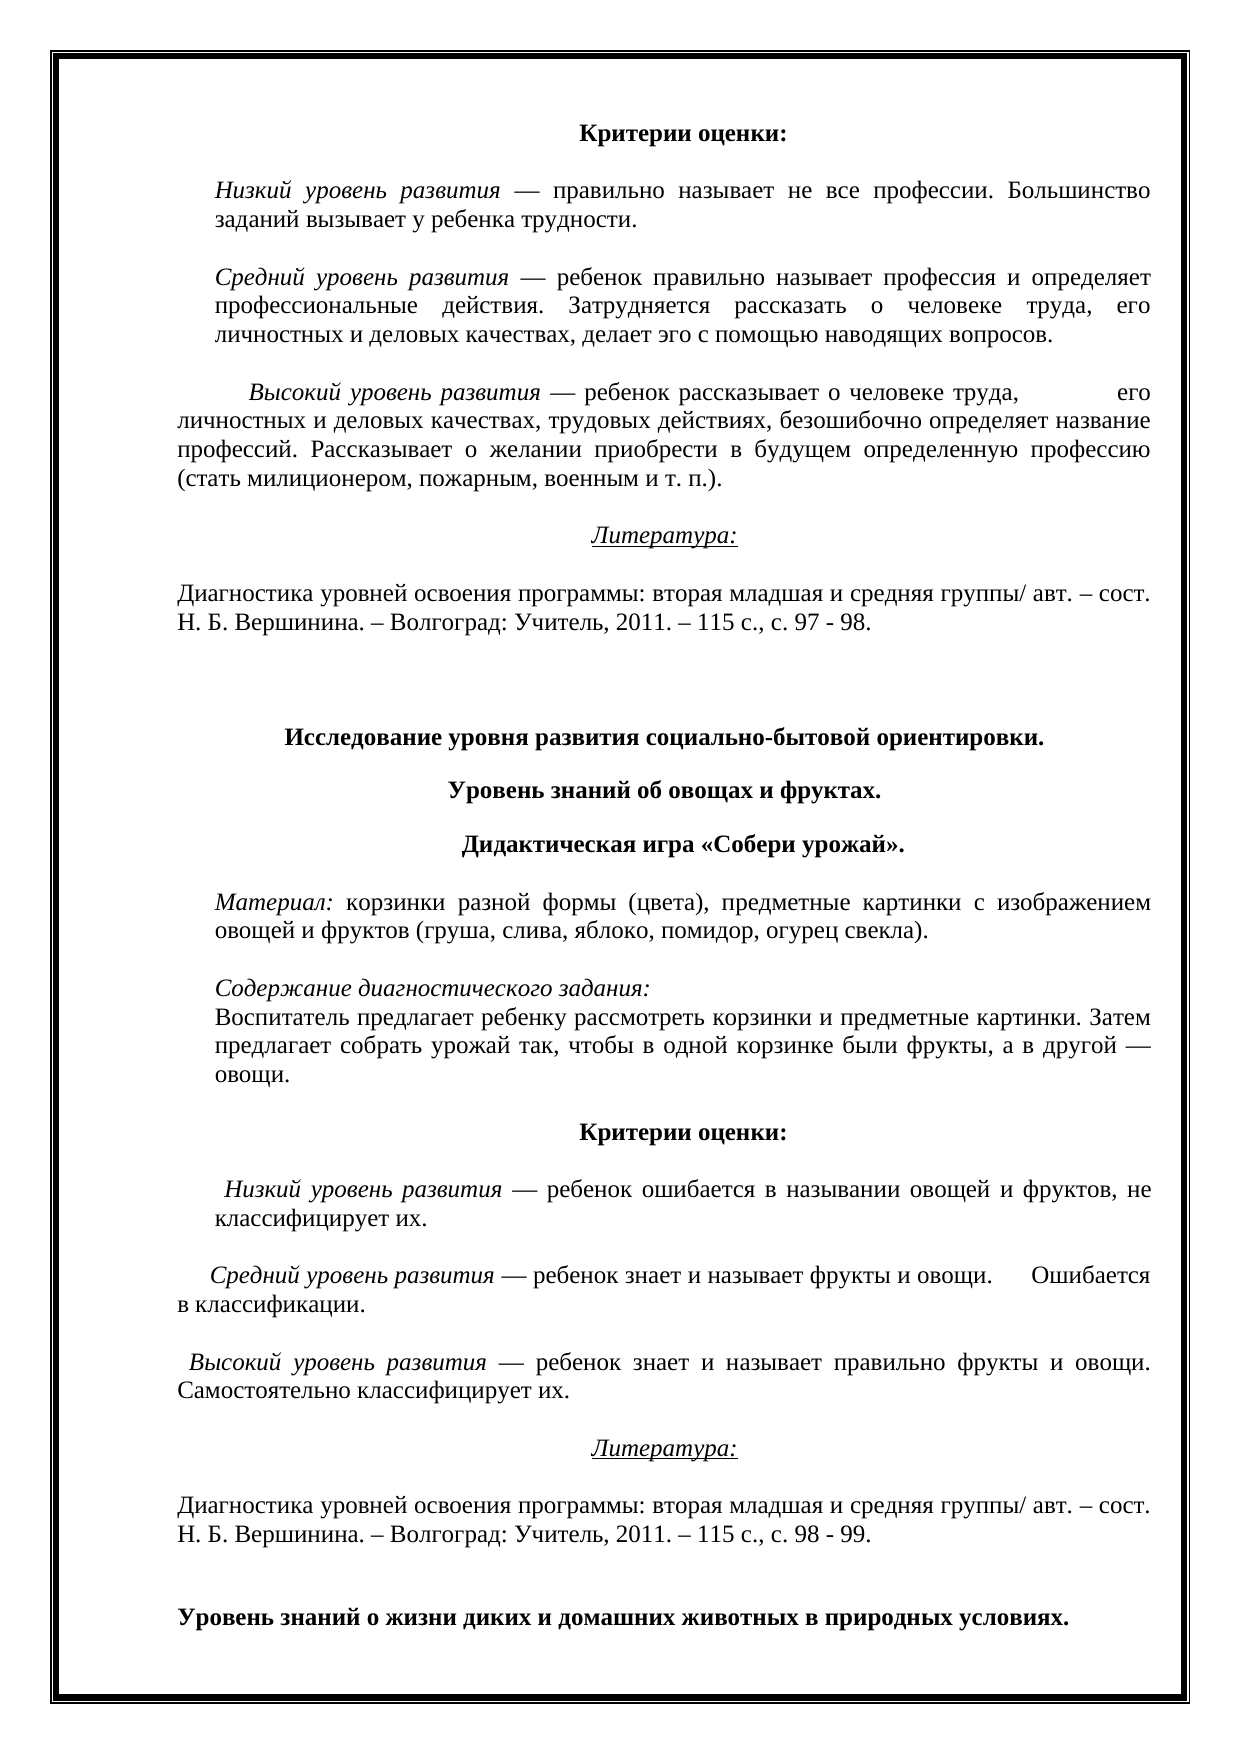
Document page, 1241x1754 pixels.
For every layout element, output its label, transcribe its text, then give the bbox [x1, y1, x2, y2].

text Уровень знаний об овощах и фруктах. [177, 776, 1152, 804]
text Низкий уровень развития — ребенок ошибается в назывании овощей и фруктов, не классифицирует их. [214, 1174, 1152, 1232]
text Низкий уровень развития — правильно называет не все профессии. Большинство заданий вызывает у ребенка трудности. [214, 176, 1152, 233]
text Воспитатель предлагает ребенку рассмотреть корзинки и предметные картинки. Затем предлагает собрать урожай так, чтобы в одной корзинке были фрукты, а в другой — овощи. [214, 1002, 1152, 1088]
text Уровень знаний о жизни диких и домашних животных в природных условиях. [177, 1602, 1152, 1631]
text Литература: [177, 521, 1152, 549]
text Литература: [177, 1433, 1152, 1462]
text Материал: корзинки разной формы (цвета), предметные картинки с изображением овощей и фруктов (груша, слива, яблоко, помидор, огурец свекла). [214, 887, 1152, 944]
text Критерии оценки: [214, 1117, 1152, 1146]
text Диагностика уровней освоения программы: вторая младшая и средняя группы/ авт. – сост. Н. Б. Вершинина. – Волгоград: Учитель, 2011. – 115 с., с. 98 - 99. [177, 1491, 1152, 1548]
text Исследование уровня развития социально-бытовой ориентировки. [177, 722, 1152, 751]
text Высокий уровень развития — ребенок знает и называет правильно фрукты и овощи. Самостоятельно классифицирует их. [177, 1347, 1152, 1404]
text Диагностика уровней освоения программы: вторая младшая и средняя группы/ авт. – сост. Н. Б. Вершинина. – Волгоград: Учитель, 2011. – 115 с., с. 97 - 98. [177, 578, 1152, 636]
text Критерии оценки: [214, 118, 1152, 147]
text Дидактическая игра «Собери урожай». [214, 829, 1152, 858]
text Средний уровень развития — ребенок знает и называет фрукты и овощи. Ошибается в классификации. [177, 1261, 1152, 1318]
text Содержание диагностического задания: [214, 973, 1152, 1002]
text Высокий уровень развития — ребенок рассказывает о человеке труда, его личностных и деловых качествах, трудовых действиях, безошибочно определяет название профессий. Рассказывает о желании приобрести в будущем определенную профессию (стать милиционером, пожарным, военным и т. п.). [177, 377, 1152, 492]
text Средний уровень развития — ребенок правильно называет профессия и определяет профессиональные действия. Затрудняется рассказать о человеке труда, его личностных и деловых качествах, делает эго с помощью наводящих вопросов. [214, 262, 1152, 348]
